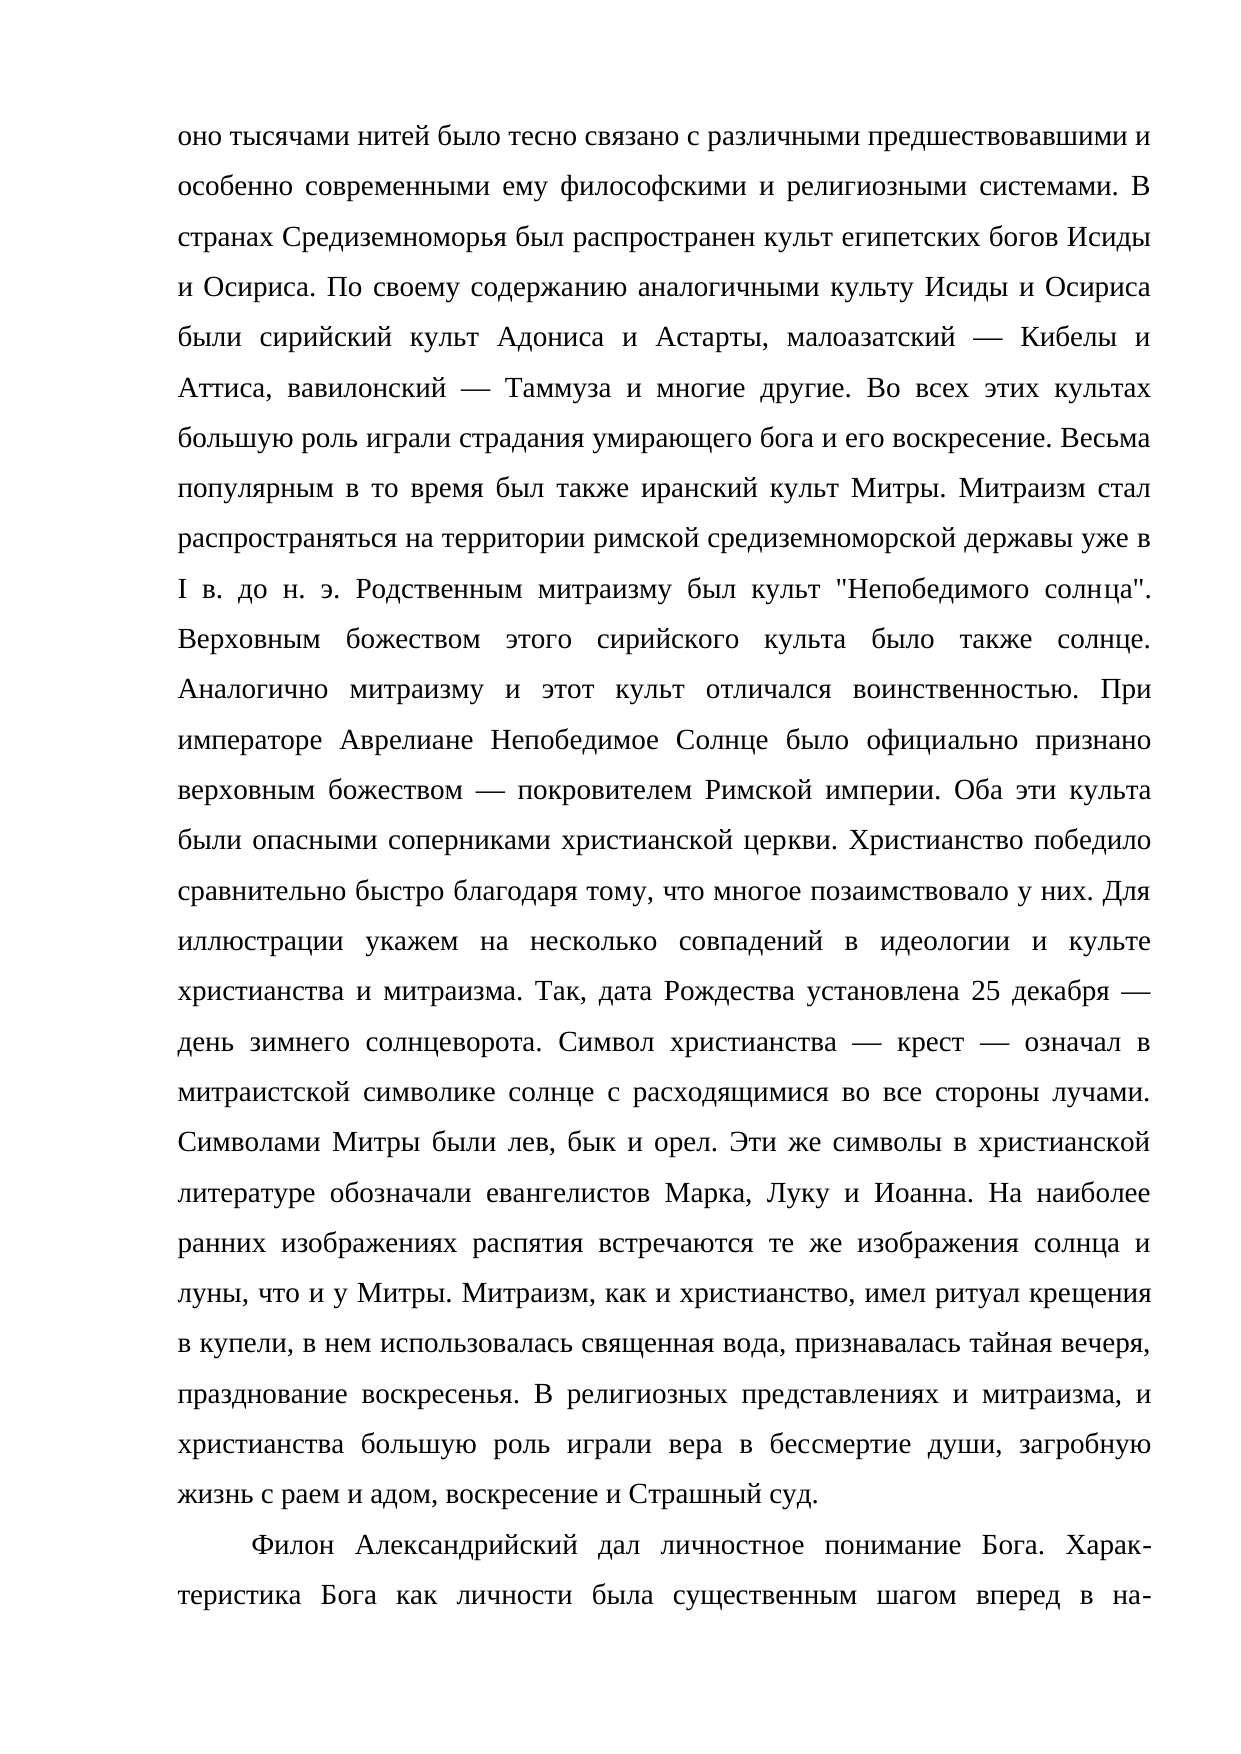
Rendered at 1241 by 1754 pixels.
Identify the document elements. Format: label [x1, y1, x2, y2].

text [177, 118, 1152, 1510]
text [177, 1527, 1152, 1611]
